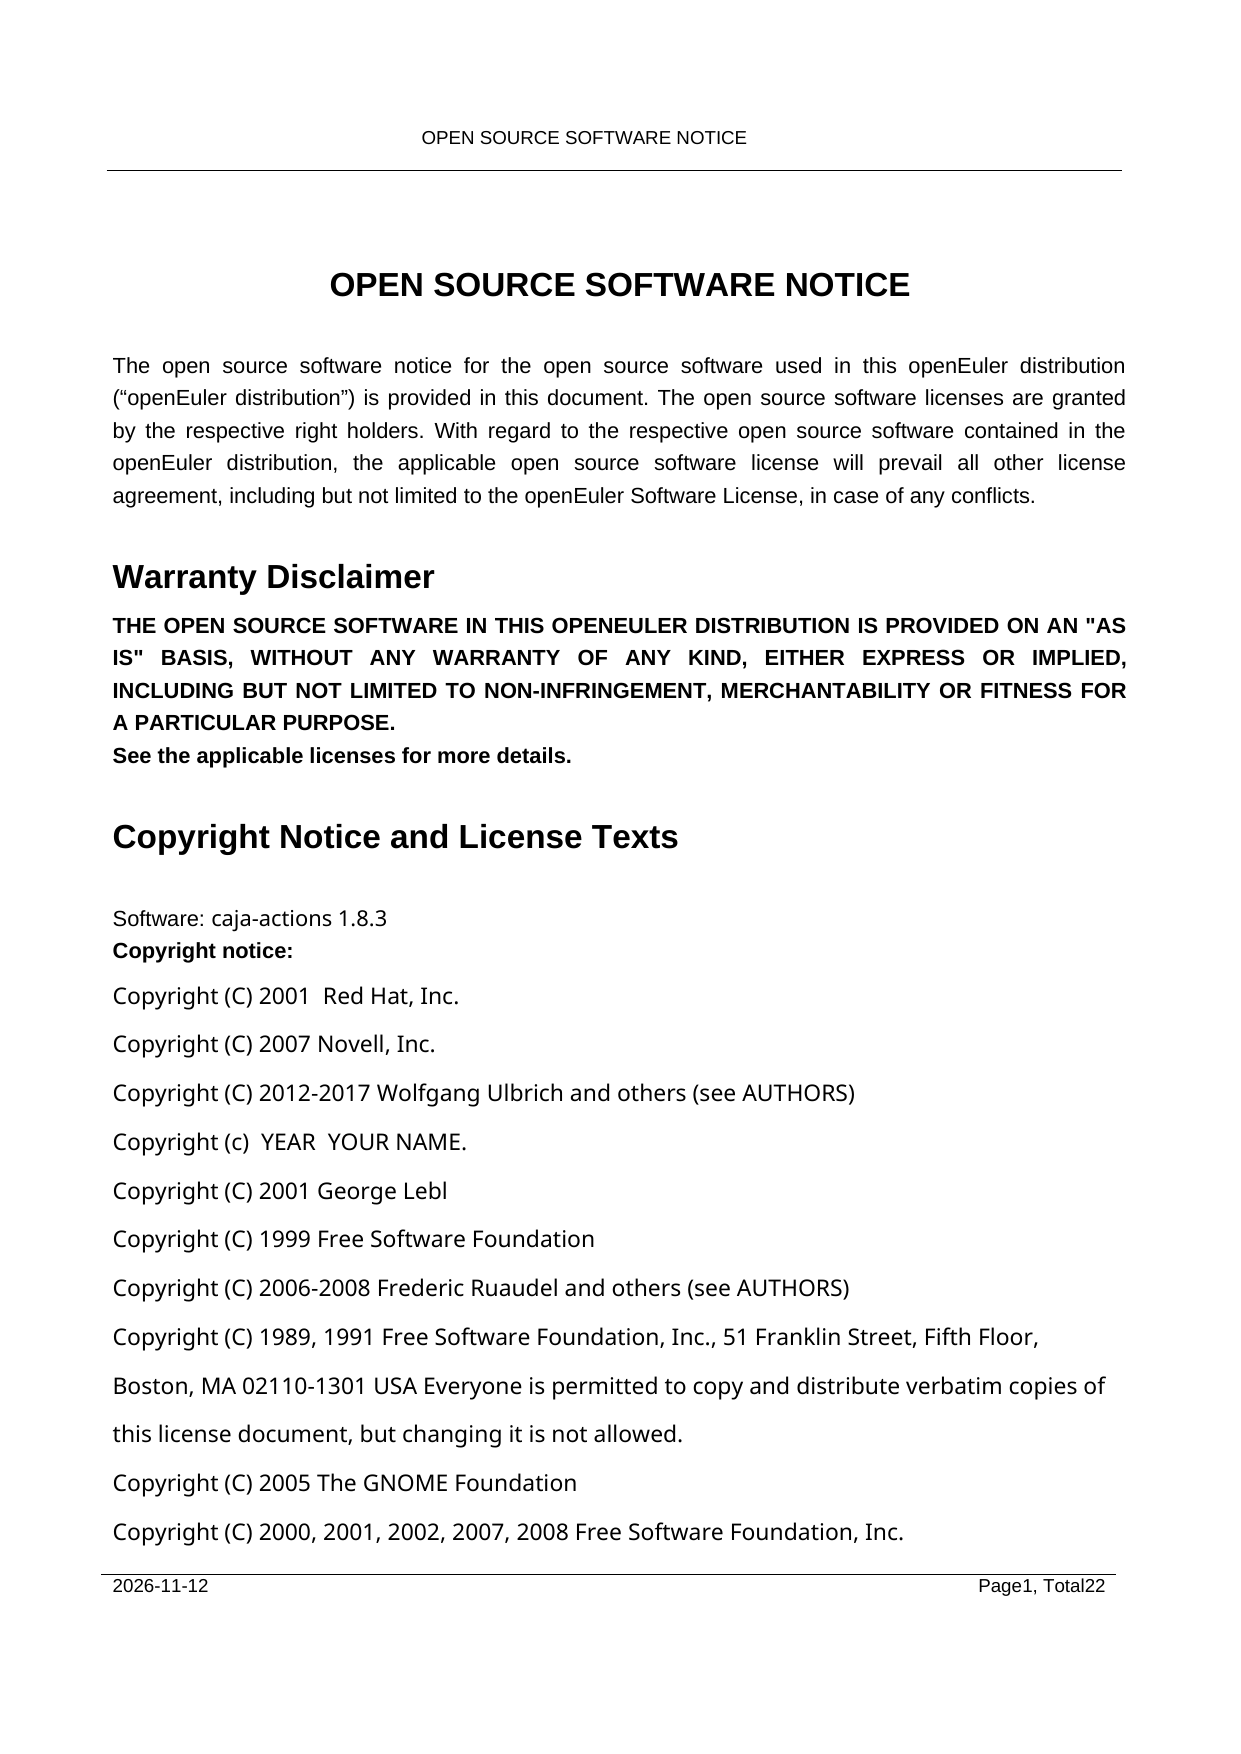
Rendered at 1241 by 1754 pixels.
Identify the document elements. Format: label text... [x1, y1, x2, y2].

text OPEN SOURCE SOFTWARE NOTICE [112, 251, 1128, 316]
text THE OPEN SOURCE SOFTWARE IN THIS OPENEULER DISTRIBUTION IS PROVIDED ON AN "AS IS" BASIS, WITHOUT ANY WARRANTY OF ANY KIND, EITHER EXPRESS OR IMPLIED, INCLUDING BUT NOT LIMITED TO NON-INFRINGEMENT, MERCHANTABILITY OR FITNESS FOR A PARTICULAR PURPOSE. See the applicable licenses for more details. [112, 609, 1128, 771]
text Copyright notice: [112, 934, 1128, 966]
text Copyright Notice and License Texts [112, 804, 1128, 869]
text Warranty Disclaimer [112, 544, 1128, 609]
text Software: caja-actions 1.8.3 [112, 901, 1128, 934]
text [112, 979, 1128, 1548]
text The open source software notice for the open source software used in this openEuler distribution (“openEuler distribution”) is provided in this document. The open source software licenses are granted by the respective right holders. With regard to the respective open source software contained in the openEuler distribution, the applicable open source software license will prevail all other license agreement, including but not limited to the openEuler Software License, in case of any conflicts. [112, 349, 1128, 511]
